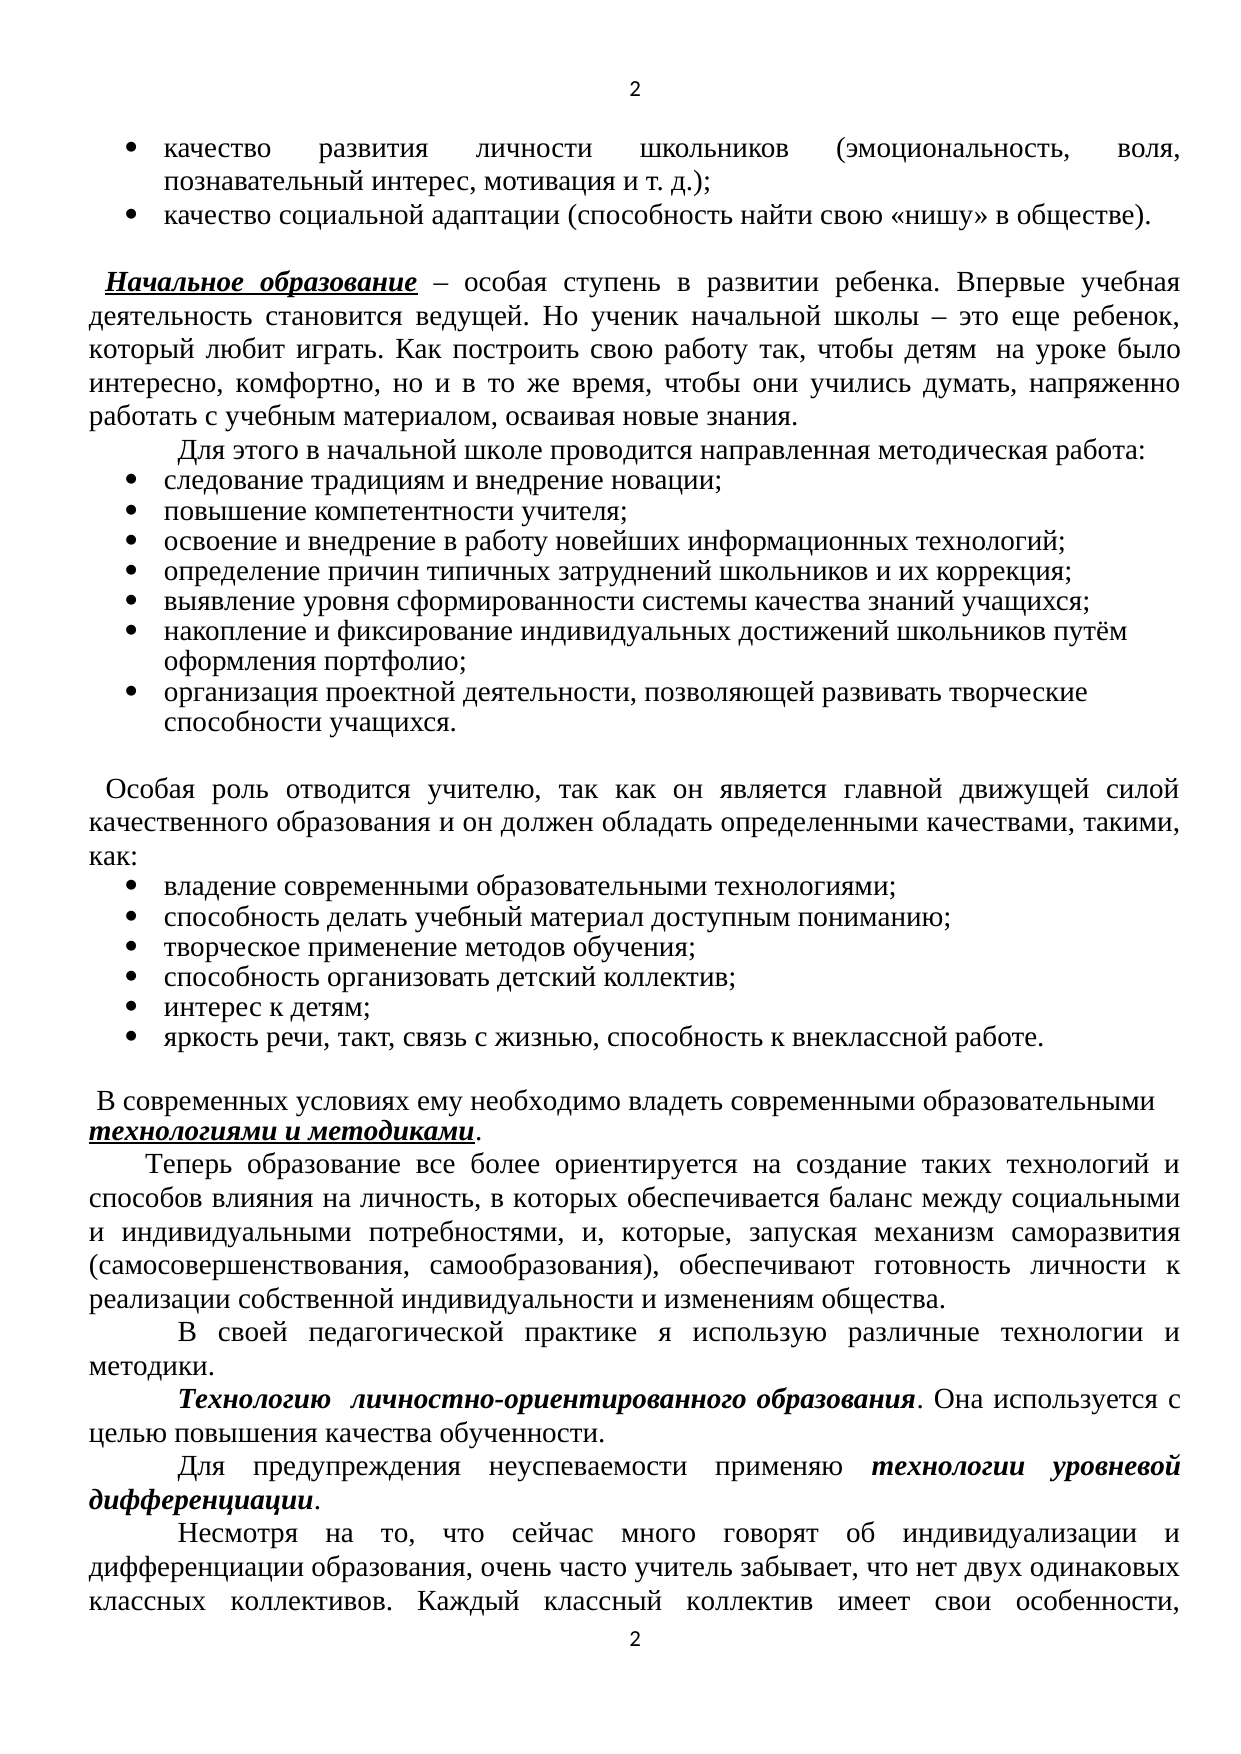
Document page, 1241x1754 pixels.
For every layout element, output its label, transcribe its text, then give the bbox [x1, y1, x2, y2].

text Для этого в начальной школе проводится направленная методическая работа: [89, 432, 1181, 466]
list повышение компетентности учителя; [126, 496, 1181, 526]
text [89, 1516, 1181, 1616]
text Начальное образование – особая ступень в развитии ребенка. Впервые учебная деятельность становится ведущей. Но ученик начальной школы – это еще ребенок, который любит играть. Как построить свою работу так, чтобы детям на уроке было интересно, комфортно, но и в то же время, чтобы они учились думать, напряженно работать с учебным материалом, осваивая новые знания. [89, 264, 1181, 432]
list интерес к детям; [126, 992, 1181, 1023]
text Теперь образование все более ориентируется на создание таких технологий и способов влияния на личность, в которых обеспечивается баланс между социальными и индивидуальными потребностями, и, которые, запуская механизм саморазвития (самосовершенствования, самообразования), обеспечивают готовность личности к реализации собственной индивидуальности и изменениям общества. [89, 1147, 1181, 1314]
list освоение и внедрение в работу новейших информационных технологий; [126, 526, 1181, 556]
list яркость речи, такт, связь с жизнью, способность к внеклассной работе. [126, 1023, 1181, 1053]
list способность делать учебный материал доступным пониманию; [126, 902, 1181, 932]
text В современных условиях ему необходимо владеть современными образовательными технологиями и методиками. [89, 1086, 1181, 1147]
list качество социальной адаптации (способность найти свою «нишу» в обществе). [126, 197, 1181, 231]
list способность организовать детский коллектив; [126, 962, 1181, 992]
list накопление и фиксирование индивидуальных достижений школьников путём оформления портфолио; [126, 617, 1181, 677]
text Технологию личностно-ориентированного образования. Она используется с целью повышения качества обученности. [89, 1381, 1181, 1448]
text Для предупреждения неуспеваемости применяю технологии уровневой дифференциации. [89, 1448, 1181, 1516]
text Особая роль отводится учителю, так как он является главной движущей силой качественного образования и он должен обладать определенными качествами, такими, как: [89, 771, 1181, 872]
list творческое применение методов обучения; [126, 932, 1181, 962]
text В своей педагогической практике я использую различные технологии и методики. [89, 1314, 1181, 1381]
list определение причин типичных затруднений школьников и их коррекция; [126, 556, 1181, 586]
list качество развития личности школьников (эмоциональность, воля, познавательный интерес, мотивация и т. д.); [126, 130, 1181, 197]
list следование традициям и внедрение новации; [126, 466, 1181, 496]
list выявление уровня сформированности системы качества знаний учащихся; [126, 586, 1181, 617]
list организация проектной деятельности, позволяющей развивать творческие способности учащихся. [126, 677, 1181, 737]
list владение современными образовательными технологиями; [126, 872, 1181, 902]
